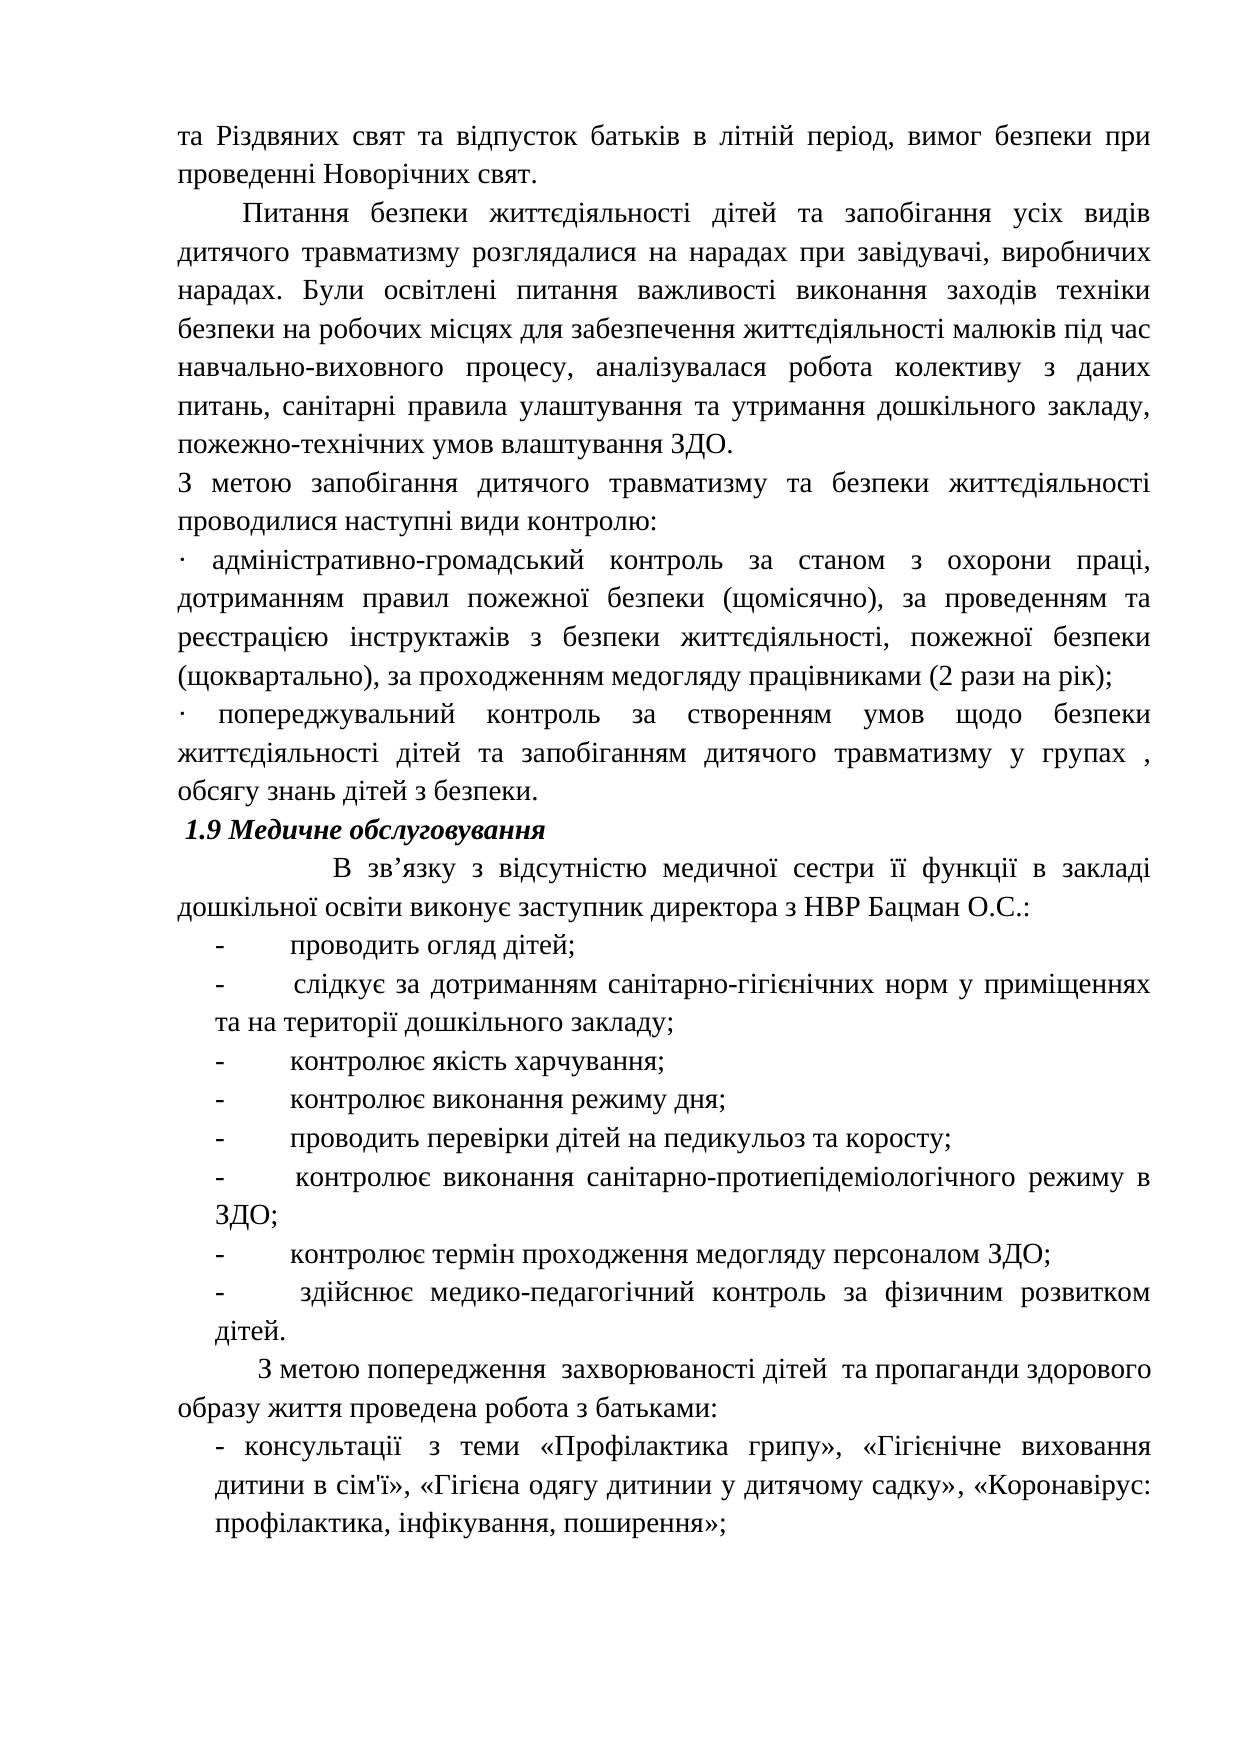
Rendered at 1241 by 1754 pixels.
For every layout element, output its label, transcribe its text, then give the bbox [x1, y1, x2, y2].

text · адміністративно-громадський контроль за станом з охорони праці, дотриманням правил пожежної безпеки (щомісячно), за проведенням та реєстрацією інструктажів з безпеки життєдіяльності, пожежної безпеки (щоквартально), за проходженням медогляду працівниками (2 рази на рік); [177, 542, 1152, 691]
text - слідкує за дотриманням санітарно-гігієнічних норм у приміщеннях та на території дошкільного закладу; [215, 966, 1152, 1038]
text 1.9 Медичне обслуговування [177, 812, 1152, 845]
text - здійснює медико-педагогічний контроль за фізичним розвитком дітей. [215, 1274, 1152, 1346]
text · попереджувальний контроль за створенням умов щодо безпеки життєдіяльності дітей та запобіганням дитячого травматизму у групах , обсягу знань дітей з безпеки. [177, 696, 1152, 807]
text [177, 118, 1152, 190]
text З метою попередження захворюваності дітей та пропаганди здорового образу життя проведена робота з батьками: [177, 1351, 1152, 1423]
text - контролює виконання режиму дня; [215, 1082, 1152, 1115]
text - контролює термін проходження медогляду персоналом ЗДО; [215, 1236, 1152, 1269]
text - контролює виконання санітарно-протиепідеміологічного режиму в ЗДО; [215, 1159, 1152, 1231]
text З метою запобігання дитячого травматизму та безпеки життєдіяльності проводилися наступні види контролю: [177, 465, 1152, 537]
text Питання безпеки життєдіяльності дітей та запобігання усіх видів дитячого травматизму розглядалися на нарадах при завідувачі, виробничих нарадах. Були освітлені питання важливості виконання заходів техніки безпеки на робочих місцях для забезпечення життєдіяльності малюків під час навчально-виховного процесу, аналізувалася робота колективу з даних питань, санітарні правила улаштування та утримання дошкільного закладу, пожежно-технічних умов влаштування ЗДО. [177, 195, 1152, 460]
text - консультації з теми «Профілактика грипу», «Гігієнічне виховання дитини в сім'ї», «Гігієна одягу дитинии у дитячому садку», «Коронавірус: профілактика, інфікування, поширення»; [215, 1428, 1152, 1539]
text - контролює якість харчування; [215, 1043, 1152, 1077]
text - проводить огляд дітей; [215, 927, 1152, 961]
text - проводить перевірки дітей на педикульоз та коросту; [215, 1120, 1152, 1154]
text В зв’язку з відсутністю медичної сестри її функції в закладі дошкільної освіти виконує заступник директора з НВР Бацман О.С.: [177, 850, 1152, 922]
